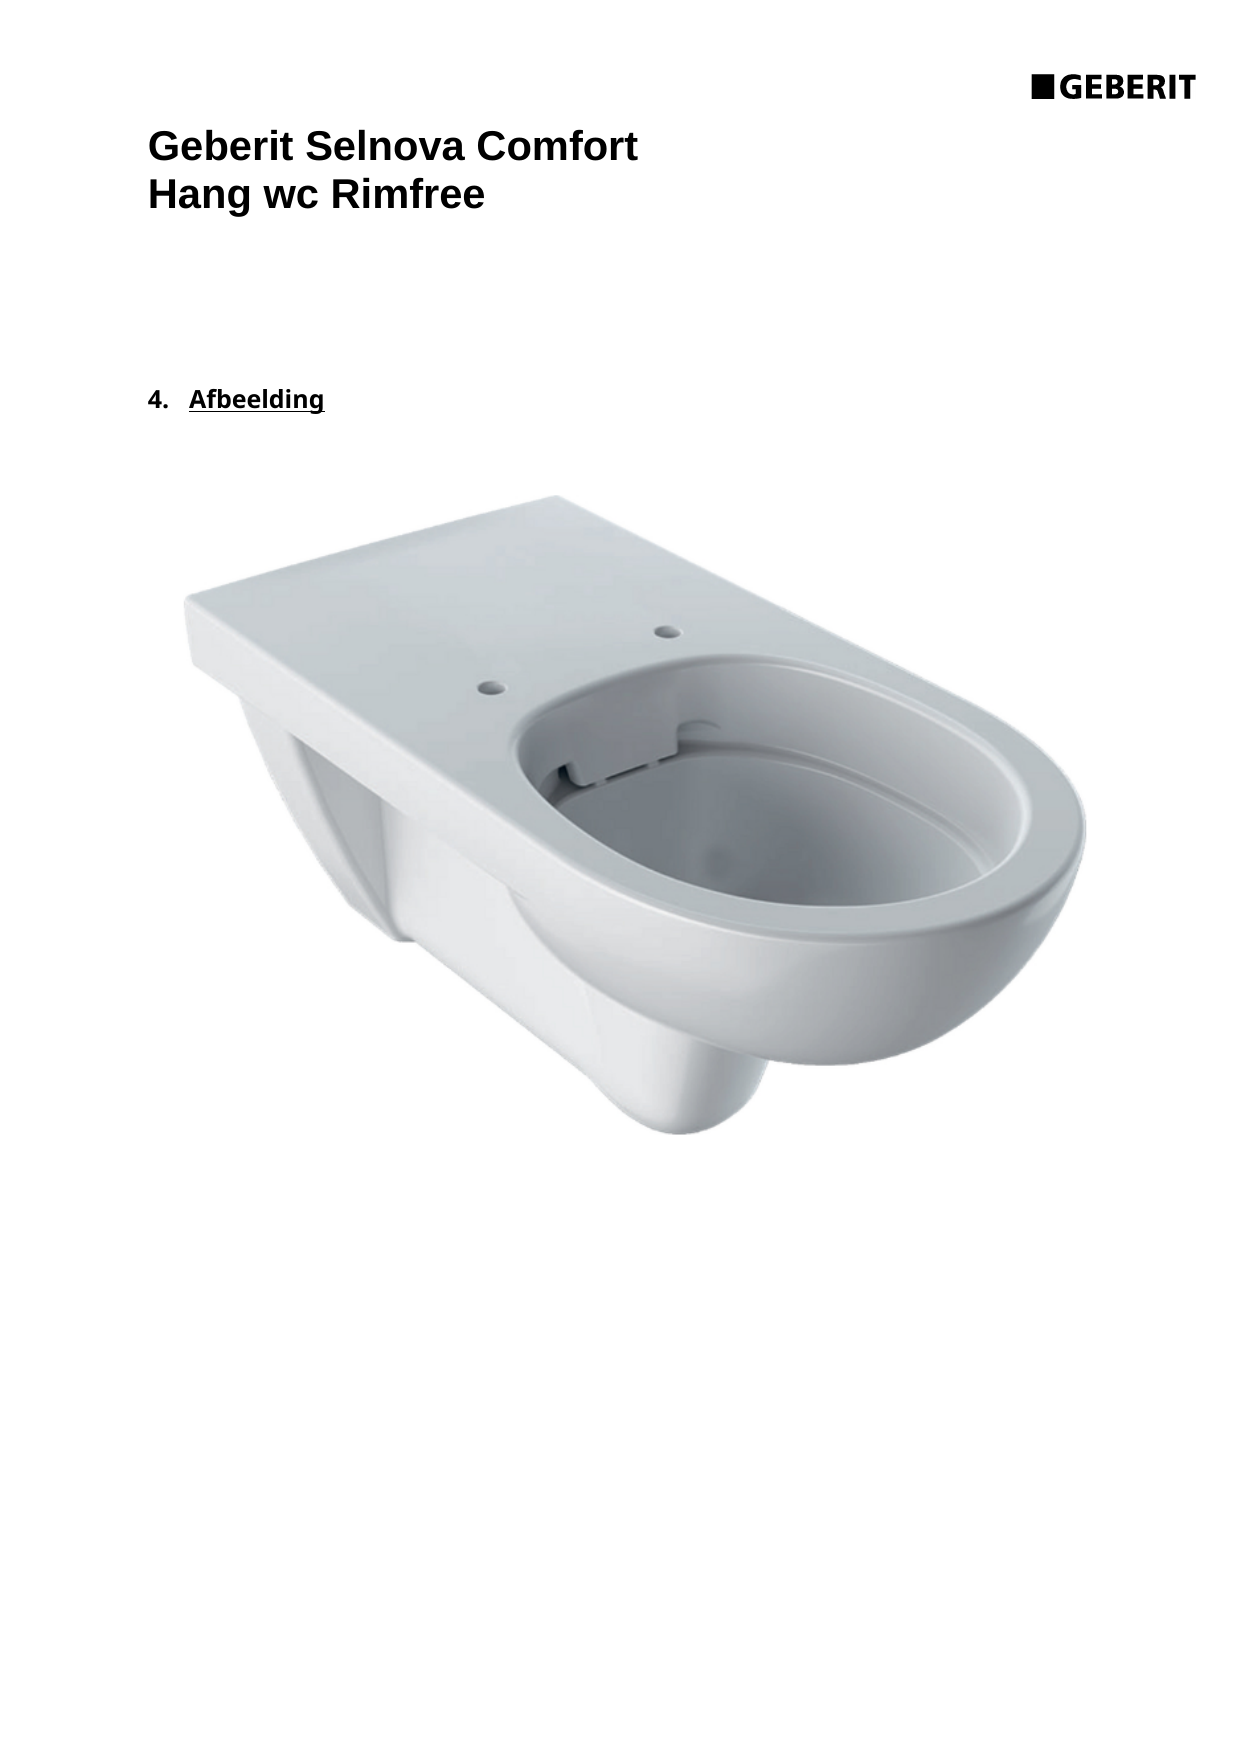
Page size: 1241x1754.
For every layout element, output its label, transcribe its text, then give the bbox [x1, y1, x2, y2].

picture [147, 469, 1093, 1140]
picture [1031, 73, 1196, 100]
list Afbeelding [148, 382, 1093, 416]
